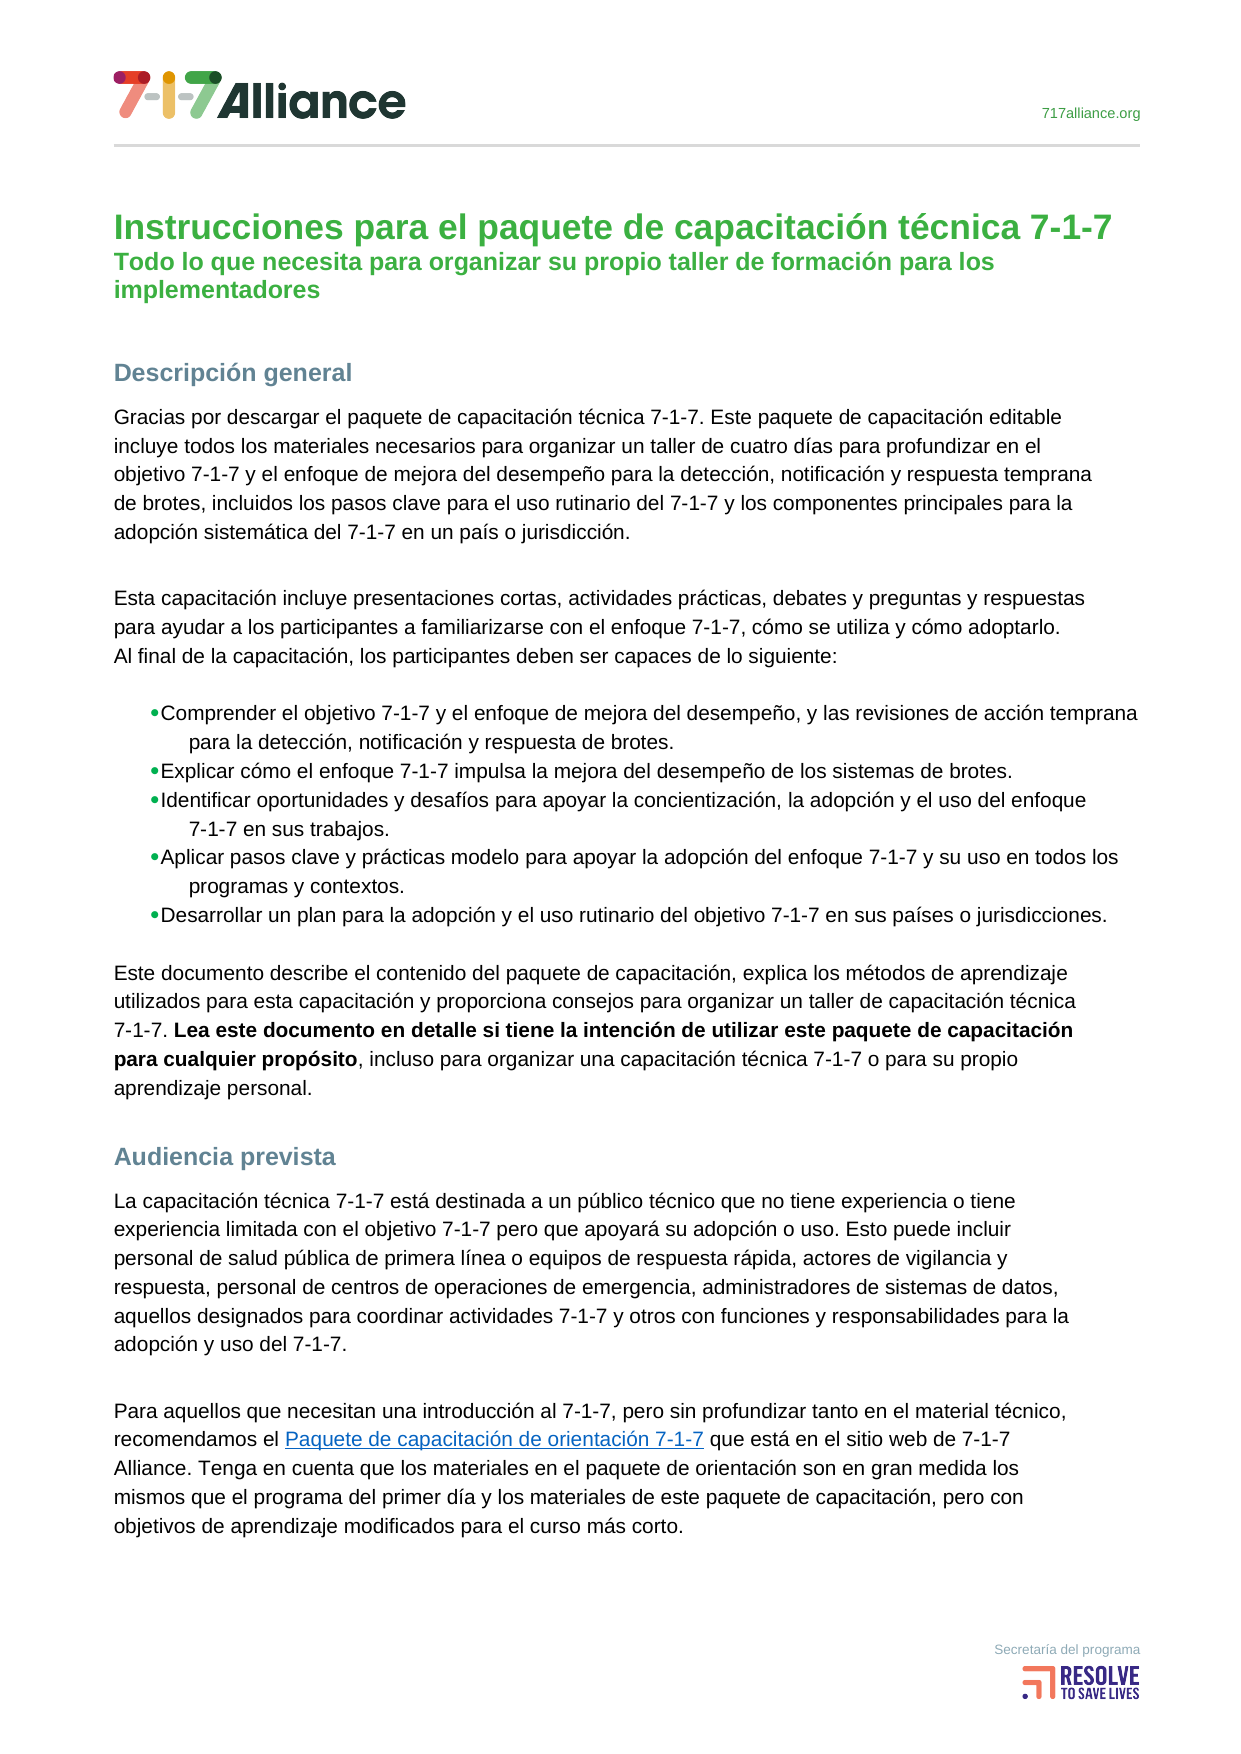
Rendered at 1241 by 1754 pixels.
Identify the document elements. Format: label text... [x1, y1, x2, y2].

subtitle Descripción general [113, 358, 1140, 387]
list Comprender el objetivo 7-1-7 y el enfoque de mejora del desempeño, y las revisiones de acción temprana para la detección, notificación y respuesta de brotes. [151, 701, 1140, 754]
subtitle Audiencia prevista [113, 1142, 1140, 1170]
text Este documento describe el contenido del paquete de capacitación, explica los métodos de aprendizaje utilizados para esta capacitación y proporciona consejos para organizar un taller de capacitación técnica 7-1-7. Lea este documento en detalle si tiene la intención de utilizar este paquete de capacitación para cualquier propósito, incluso para organizar una capacitación técnica 7-1-7 o para su propio aprendizaje personal. [113, 960, 1094, 1099]
subtitle Instrucciones para el paquete de capacitación técnica 7-1-7 [113, 206, 1140, 247]
text Para aquellos que necesitan una introducción al 7-1-7, pero sin profundizar tanto en el material técnico, recomendamos el Paquete de capacitación de orientación 7-1-7 que está en el sitio web de 7-1-7 Alliance. Tenga en cuenta que los materiales en el paquete de orientación son en gran medida los mismos que el programa del primer día y los materiales de este paquete de capacitación, pero con objetivos de aprendizaje modificados para el curso más corto. [113, 1398, 1094, 1537]
picture [1020, 1663, 1141, 1706]
list Explicar cómo el enfoque 7-1-7 impulsa la mejora del desempeño de los sistemas de brotes. [151, 759, 1140, 783]
list Desarrollar un plan para la adopción y el uso rutinario del objetivo 7-1-7 en sus países o jurisdicciones. [151, 903, 1140, 927]
picture [113, 71, 406, 119]
list Identificar oportunidades y desafíos para apoyar la concientización, la adopción y el uso del enfoque 7-1-7 en sus trabajos. [151, 787, 1140, 840]
text Esta capacitación incluye presentaciones cortas, actividades prácticas, debates y preguntas y respuestas para ayudar a los participantes a familiarizarse con el enfoque 7-1-7, cómo se utiliza y cómo adoptarlo. Al final de la capacitación, los participantes deben ser capaces de lo siguiente: [113, 586, 1094, 667]
text La capacitación técnica 7-1-7 está destinada a un público técnico que no tiene experiencia o tiene experiencia limitada con el objetivo 7-1-7 pero que apoyará su adopción o uso. Esto puede incluir personal de salud pública de primera línea o equipos de respuesta rápida, actores de vigilancia y respuesta, personal de centros de operaciones de emergencia, administradores de sistemas de datos, aquellos designados para coordinar actividades 7-1-7 y otros con funciones y responsabilidades para la adopción y uso del 7-1-7. [113, 1188, 1094, 1356]
subtitle Todo lo que necesita para organizar su propio taller de formación para los implementadores [113, 247, 1140, 304]
list Aplicar pasos clave y prácticas modelo para apoyar la adopción del enfoque 7-1-7 y su uso en todos los programas y contextos. [151, 845, 1140, 898]
text Gracias por descargar el paquete de capacitación técnica 7-1-7. Este paquete de capacitación editable incluye todos los materiales necesarios para organizar un taller de cuatro días para profundizar en el objetivo 7-1-7 y el enfoque de mejora del desempeño para la detección, notificación y respuesta temprana de brotes, incluidos los pasos clave para el uso rutinario del 7-1-7 y los componentes principales para la adopción sistemática del 7-1-7 en un país o jurisdicción. [113, 405, 1094, 544]
